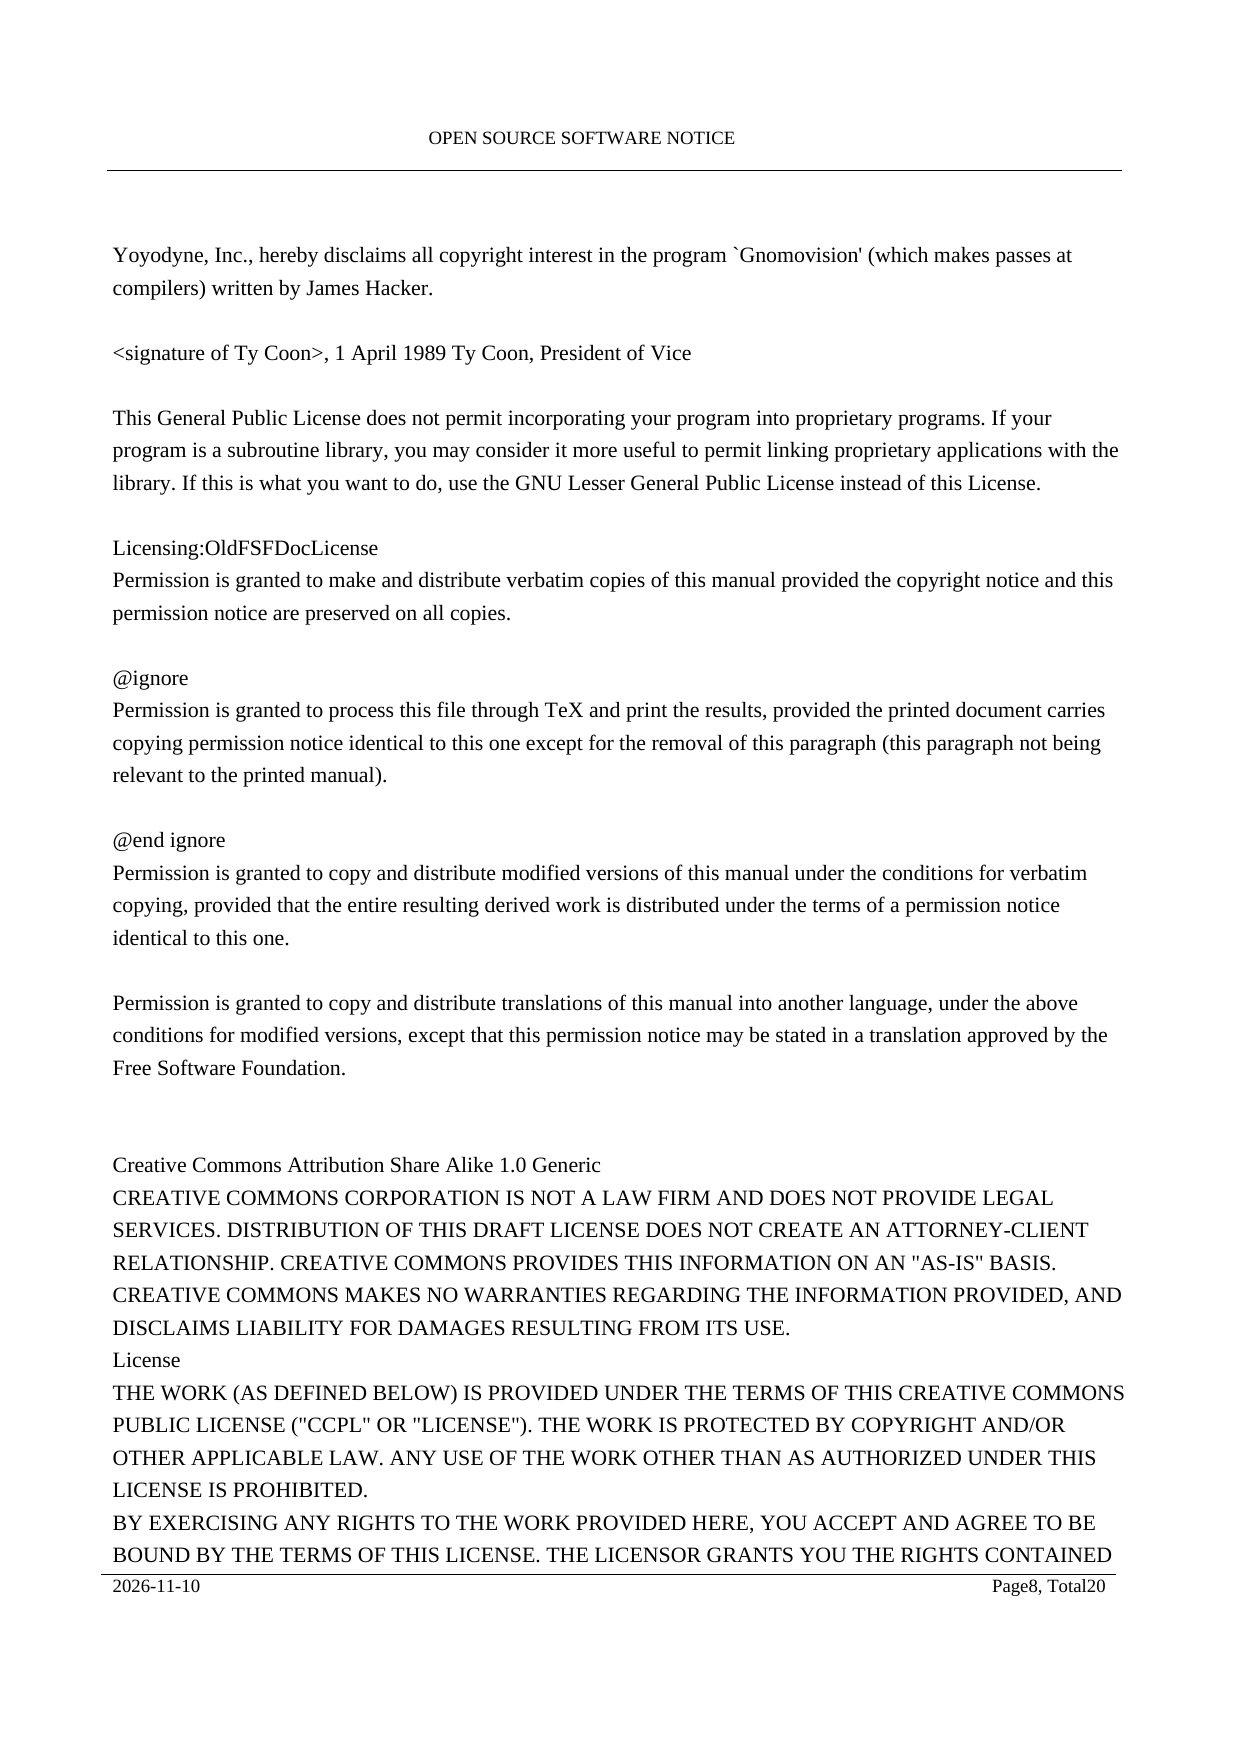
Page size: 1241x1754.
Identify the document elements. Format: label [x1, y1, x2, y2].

text [112, 206, 1128, 1571]
